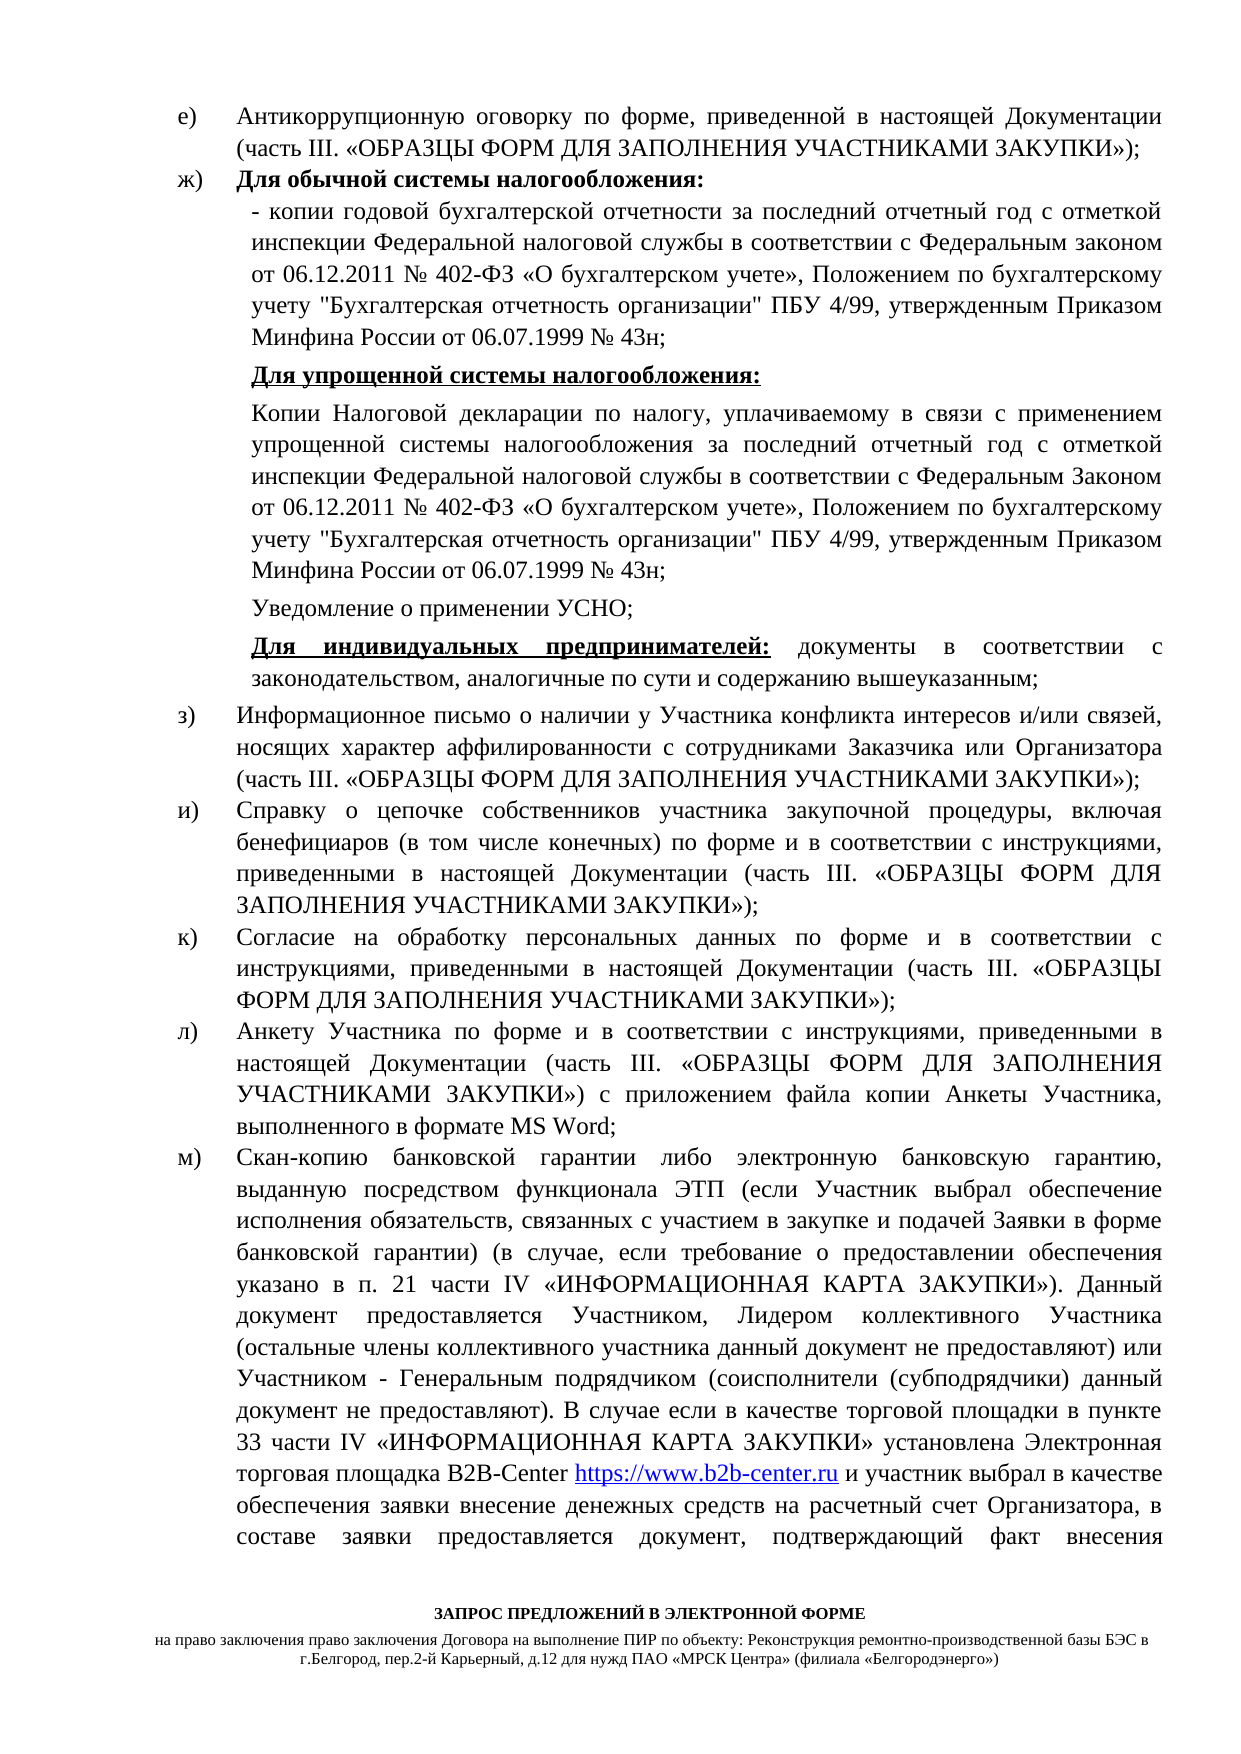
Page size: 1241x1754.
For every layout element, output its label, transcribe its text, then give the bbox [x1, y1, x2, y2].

text - копии годовой бухгалтерской отчетности за последний отчетный год с отметкой инспекции Федеральной налоговой службы в соответствии с Федеральным законом от 06.12.2011 № 402-ФЗ «О бухгалтерском учете», Положением по бухгалтерскому учету "Бухгалтерская отчетность организации" ПБУ 4/99, утвержденным Приказом Минфина России от 06.07.1999 № 43н; [251, 196, 1163, 351]
text Уведомление о применении УСНО; [251, 593, 1163, 622]
list Антикоррупционную оговорку по форме, приведенной в настоящей Документации (часть III. «ОБРАЗЦЫ ФОРМ ДЛЯ ЗАПОЛНЕНИЯ УЧАСТНИКАМИ ЗАКУПКИ»); [177, 101, 1163, 162]
text Для упрощенной системы налогообложения: [251, 360, 1163, 389]
list Справку о цепочке собственников участника закупочной процедуры, включая бенефициаров (в том числе конечных) по форме и в соответствии с инструкциями, приведенными в настоящей Документации (часть III. «ОБРАЗЦЫ ФОРМ ДЛЯ ЗАПОЛНЕНИЯ УЧАСТНИКАМИ ЗАКУПКИ»); [177, 795, 1163, 919]
list Информационное письмо о наличии у Участника конфликта интересов и/или связей, носящих характер аффилированности с сотрудниками Заказчика или Организатора (часть III. «ОБРАЗЦЫ ФОРМ ДЛЯ ЗАПОЛНЕНИЯ УЧАСТНИКАМИ ЗАКУПКИ»); [177, 701, 1163, 792]
list Анкету Участника по форме и в соответствии с инструкциями, приведенными в настоящей Документации (часть III. «ОБРАЗЦЫ ФОРМ ДЛЯ ЗАПОЛНЕНИЯ УЧАСТНИКАМИ ЗАКУПКИ») с приложением файла копии Анкеты Участника, выполненного в формате MS Word; [177, 1016, 1163, 1140]
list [177, 1142, 1163, 1550]
list Для обычной системы налогообложения: [177, 164, 1163, 193]
text Для индивидуальных предпринимателей: документы в соответствии с законодательством, аналогичные по сути и содержанию вышеуказанным; [251, 631, 1163, 692]
text Копии Налоговой декларации по налогу, уплачиваемому в связи с применением упрощенной системы налогообложения за последний отчетный год с отметкой инспекции Федеральной налоговой службы в соответствии с Федеральным Законом от 06.12.2011 № 402-ФЗ «О бухгалтерском учете», Положением по бухгалтерскому учету "Бухгалтерская отчетность организации" ПБУ 4/99, утвержденным Приказом Минфина России от 06.07.1999 № 43н; [251, 398, 1163, 584]
list Согласие на обработку персональных данных по форме и в соответствии с инструкциями, приведенными в настоящей Документации (часть III. «ОБРАЗЦЫ ФОРМ ДЛЯ ЗАПОЛНЕНИЯ УЧАСТНИКАМИ ЗАКУПКИ»); [177, 922, 1163, 1013]
